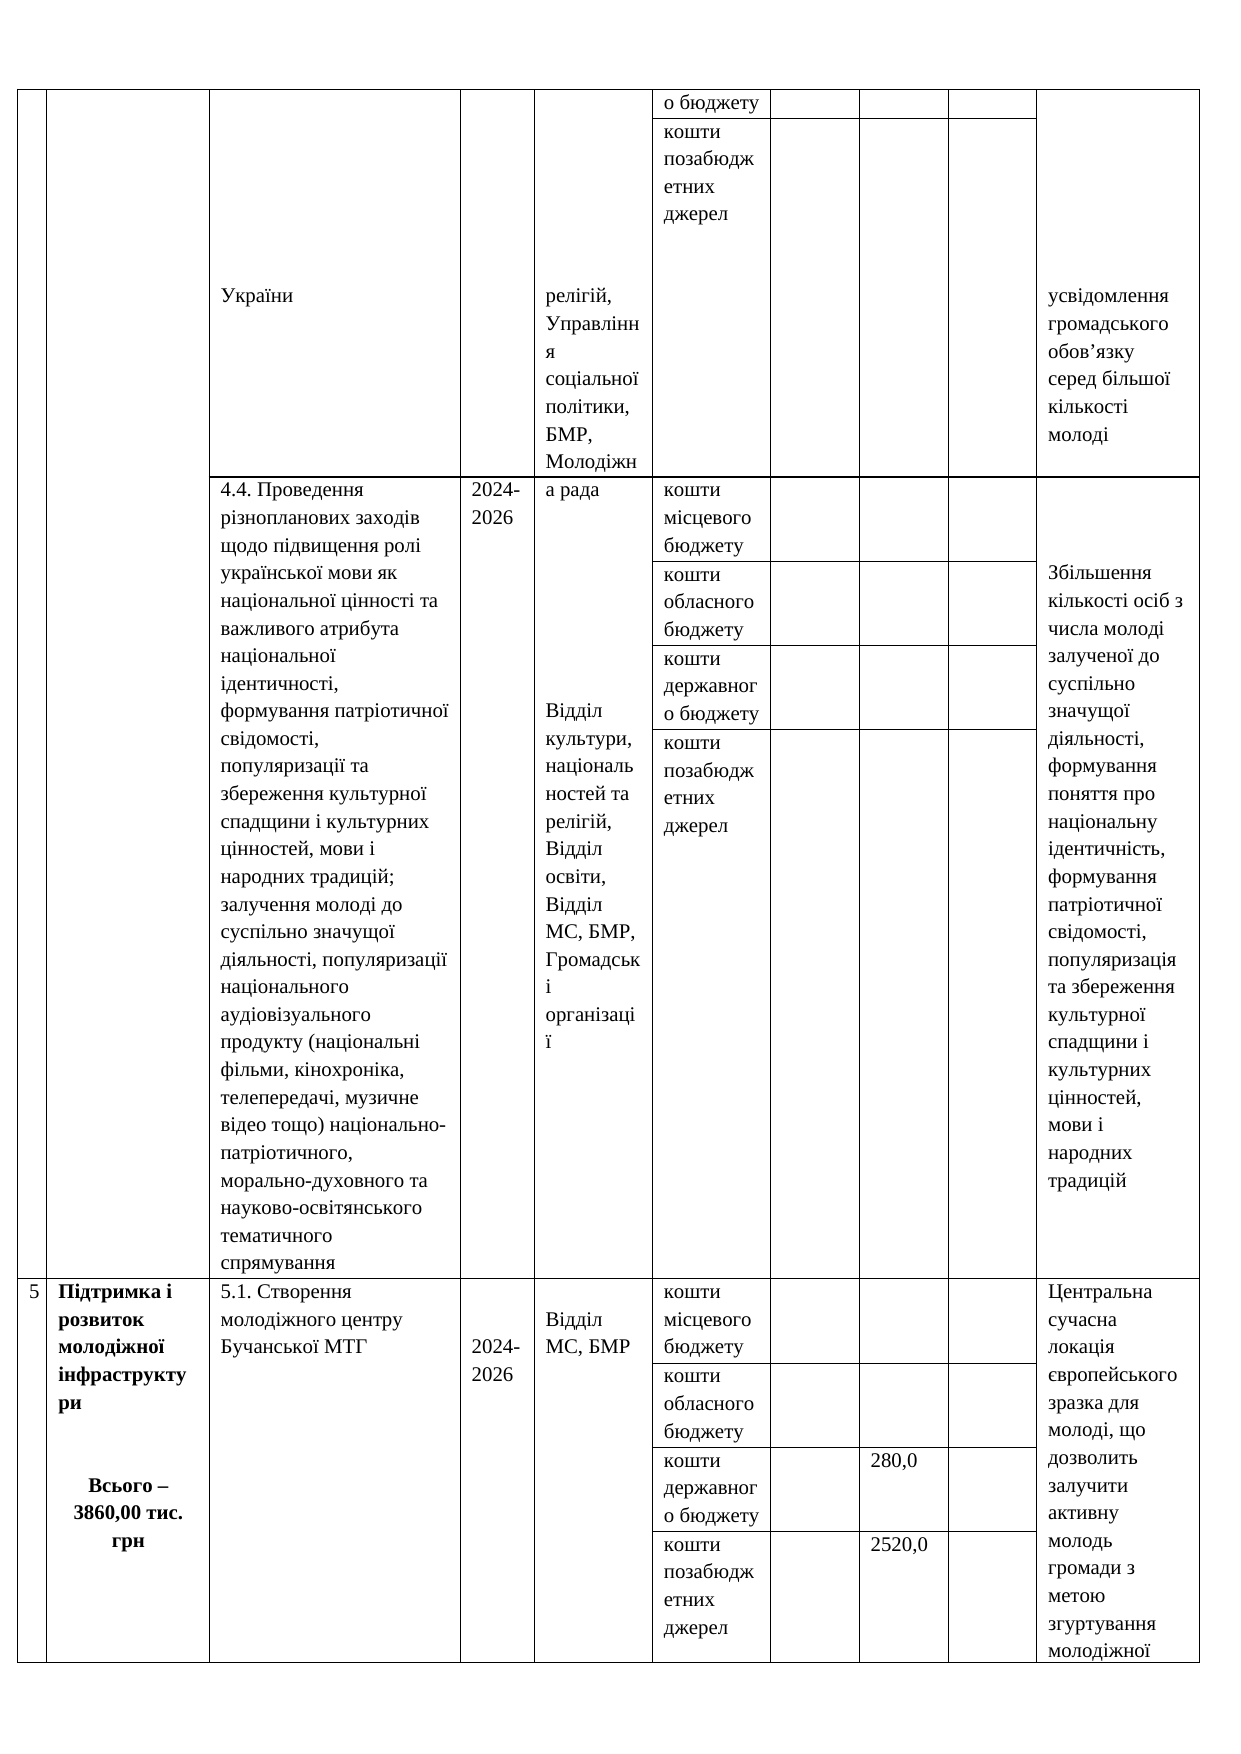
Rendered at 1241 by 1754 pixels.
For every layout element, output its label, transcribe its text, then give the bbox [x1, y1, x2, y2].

table_cell Відділ культури, національностей та релігій, Відділ освіти, Відділ МС, БМР, Громадські організації [535, 478, 652, 1278]
table_cell [949, 1279, 1036, 1362]
table_cell Відділ МС, БМР [535, 1279, 652, 1662]
table_cell [771, 730, 859, 1278]
table_cell 4.4. Проведення різнопланових заходів щодо підвищення ролі української мови як національної цінності та важливого атрибута національної ідентичності, формування патріотичної свідомості, популяризації та збереження культурної спадщини і культурних цінностей, мови і народних традицій; залучення молоді до суспільно значущої діяльності, популяризації національного аудіовізуального продукту (національні фільми, кінохроніка, телепередачі, музичне відео тощо) національно-патріотичного, морально-духовного та науково-освітянського тематичного спрямування [210, 478, 460, 1278]
table_cell Збільшення кількості осіб з числа молоді залученої до суспільно значущої діяльності, формування поняття про національну ідентичність, формування патріотичної свідомості, популяризація та збереження культурної спадщини і культурних цінностей, мови і народних традицій [1037, 478, 1199, 1278]
table_cell 5.1. Створення молодіжного центру Бучанської МТГ [210, 1279, 460, 1662]
table_cell [860, 1364, 948, 1447]
table_cell [771, 478, 859, 561]
table_cell [949, 562, 1036, 645]
table_cell кошти позабюджетних джерел [653, 730, 770, 1278]
table_cell [771, 1279, 859, 1362]
table_cell [860, 1279, 948, 1362]
table_cell кошти обласного бюджету [653, 1364, 770, 1447]
table_cell Підтримка і розвиток молодіжної інфраструктури Всього – 3860,00 тис. грн [47, 1279, 209, 1662]
table_cell [949, 1448, 1036, 1531]
table_cell [771, 562, 859, 645]
table_cell кошти позабюджетних джерел [653, 119, 770, 476]
table_cell 2024-2026 [461, 1279, 534, 1662]
table_cell 2024-2026 [461, 478, 534, 1278]
table_cell кошти місцевого бюджету [653, 1279, 770, 1362]
table_cell кошти державного бюджету [653, 646, 770, 729]
table_cell [860, 119, 948, 476]
table_cell кошти обласного бюджету [653, 562, 770, 645]
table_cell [653, 90, 770, 117]
table_cell [860, 90, 948, 117]
table_cell [949, 1532, 1036, 1662]
table_cell [949, 646, 1036, 729]
table_cell [771, 1532, 859, 1662]
table_cell [860, 646, 948, 729]
table_cell [949, 730, 1036, 1278]
table_cell [949, 90, 1036, 117]
table_cell [771, 646, 859, 729]
table_cell [949, 119, 1036, 476]
table_cell Центральна сучасна локація європейського зразка для молоді, що дозволить залучити активну молодь громади з метою згуртування молодіжної спільноти, проведення тренінгових заходів та ворк-шопів. Якісне і корисне дозвілля дітей і молоді [1037, 1279, 1199, 1662]
table_cell [771, 90, 859, 117]
table_cell [949, 1364, 1036, 1447]
table_cell [771, 1448, 859, 1531]
table_cell [860, 562, 948, 645]
table_cell 280,0 [860, 1448, 948, 1531]
table_cell [949, 478, 1036, 561]
table_cell 2520,0 [860, 1532, 948, 1662]
table_cell [860, 730, 948, 1278]
table_cell [860, 478, 948, 561]
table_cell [653, 1532, 770, 1662]
table_cell 5 [18, 1279, 46, 1662]
table_cell [771, 119, 859, 476]
table_cell [771, 1364, 859, 1447]
table_cell кошти місцевого бюджету [653, 478, 770, 561]
table_cell кошти державного бюджету [653, 1448, 770, 1531]
